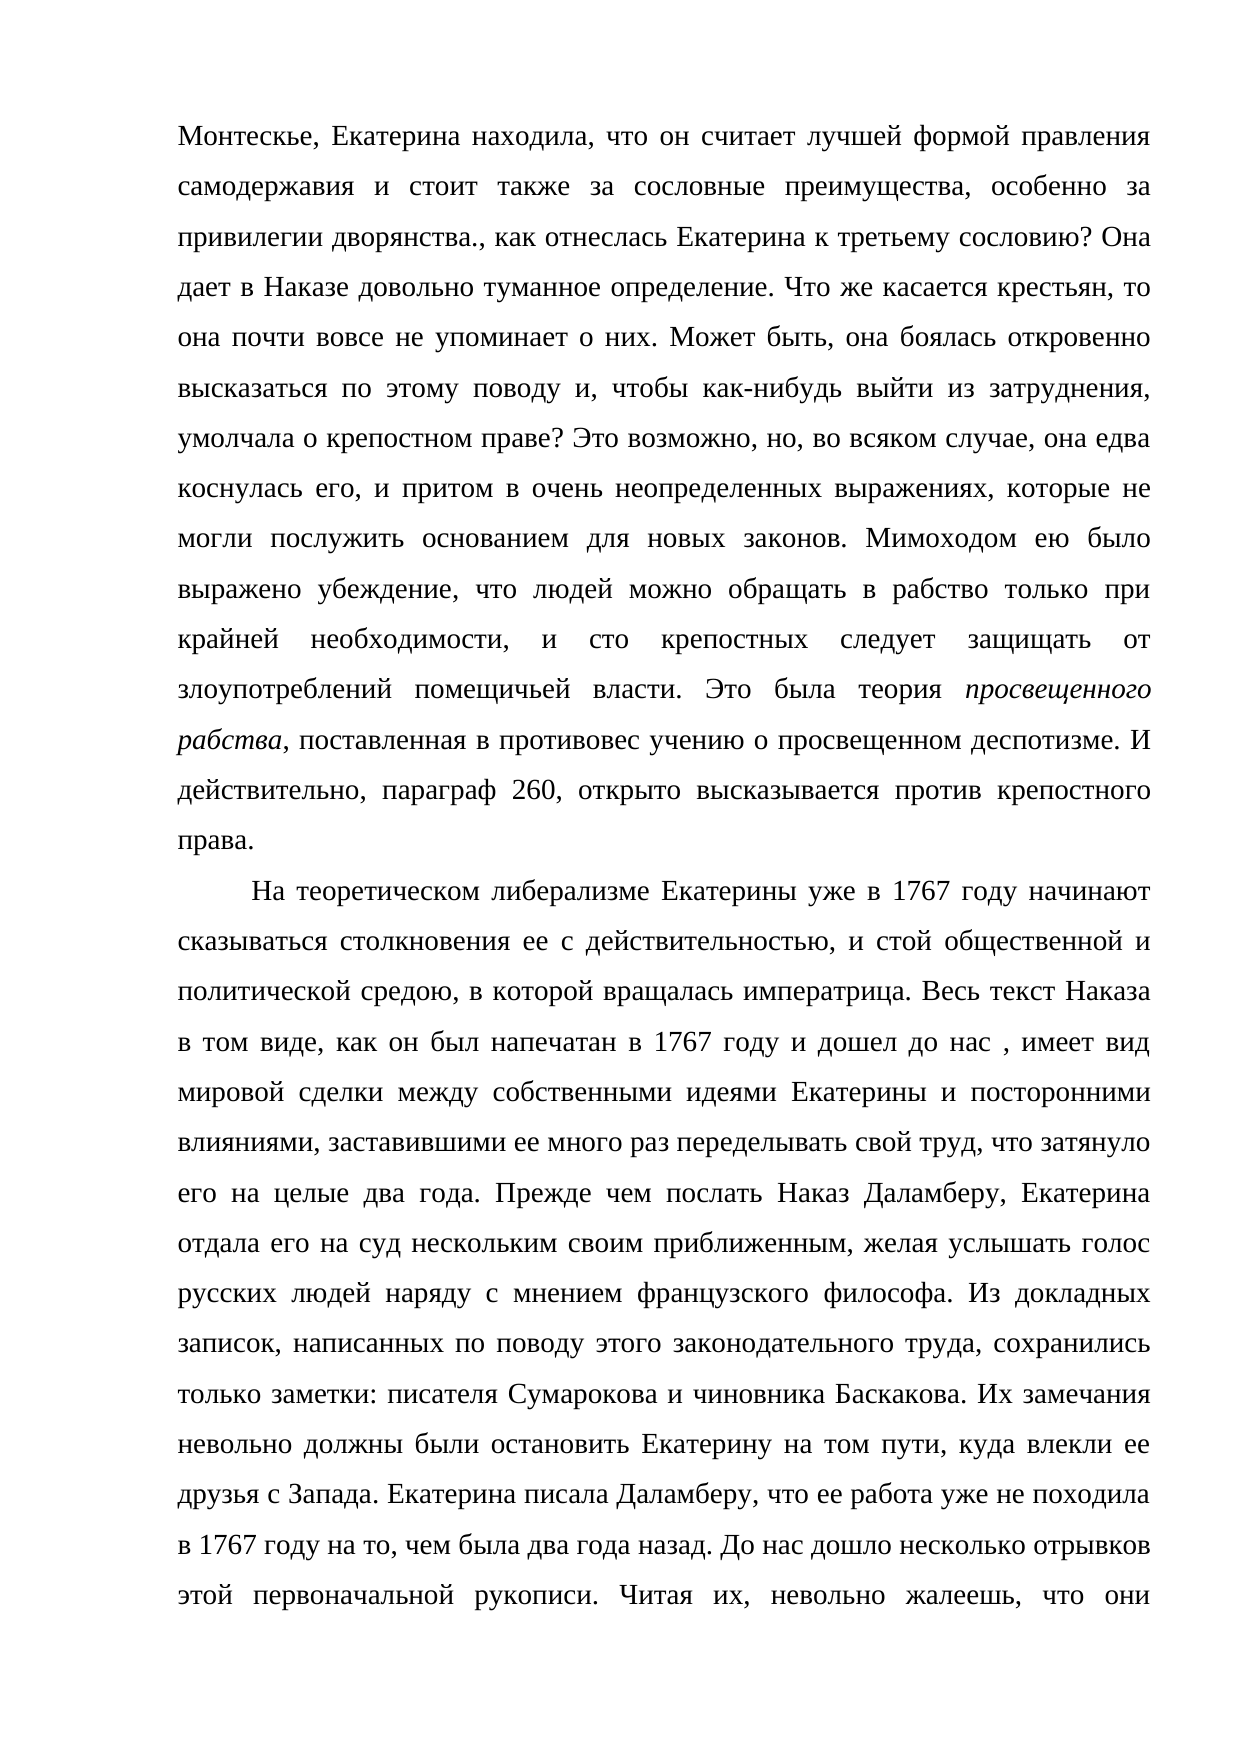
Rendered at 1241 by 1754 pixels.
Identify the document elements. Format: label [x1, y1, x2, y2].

text [177, 118, 1152, 856]
text [177, 873, 1152, 1611]
